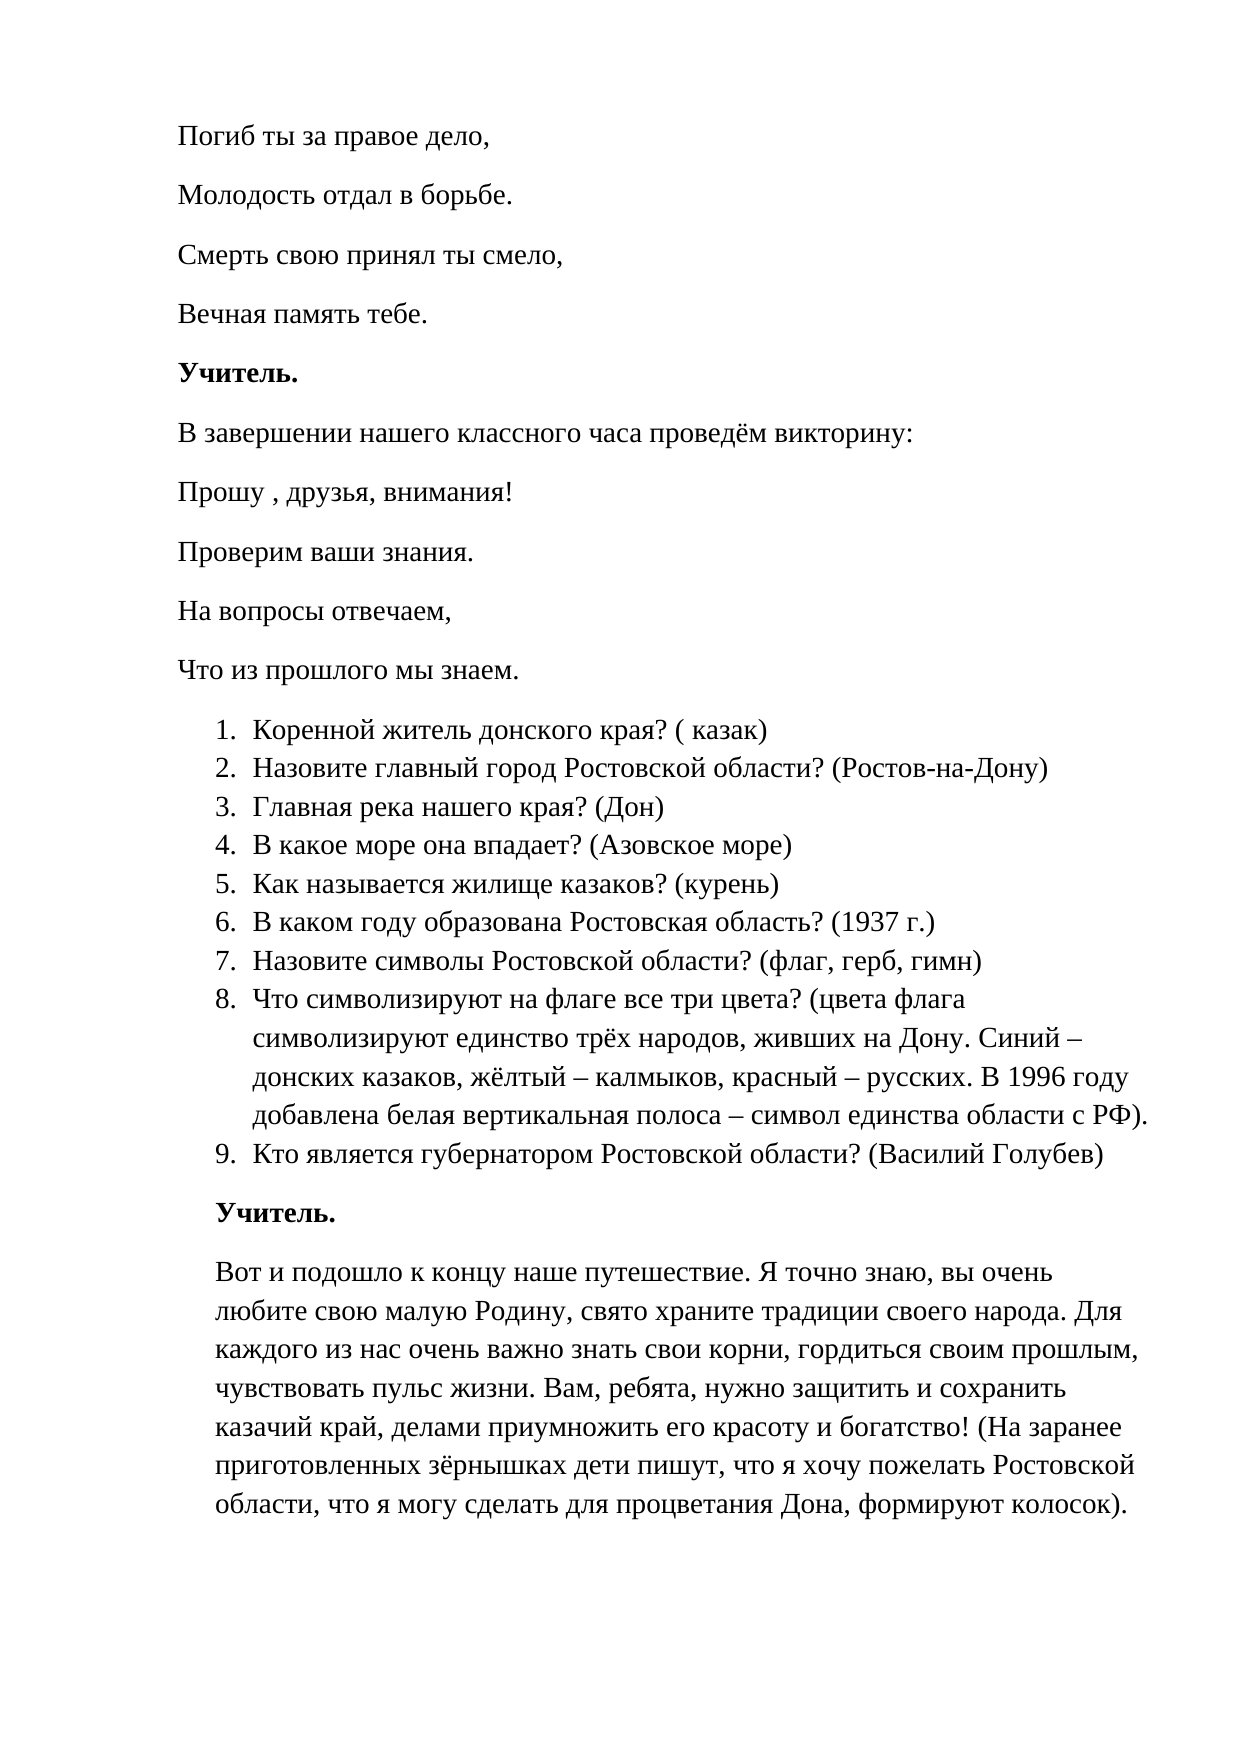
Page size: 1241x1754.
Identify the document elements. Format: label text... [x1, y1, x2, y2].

text Вечная память тебе. [177, 296, 1152, 330]
list Назовите символы Ростовской области? (флаг, герб, гимн) [215, 943, 1152, 977]
text В завершении нашего классного часа проведём викторину: [177, 415, 1152, 448]
text Вот и подошло к концу наше путешествие. Я точно знаю, вы очень любите свою малую Родину, свято храните традиции своего народа. Для каждого из нас очень важно знать свои корни, гордиться своим прошлым, чувствовать пульс жизни. Вам, ребята, нужно защитить и сохранить казачий край, делами приумножить его красоту и богатство! (На заранее приготовленных зёрнышках дети пишут, что я хочу пожелать Ростовской области, что я могу сделать для процветания Дона, формируют колосок). [215, 1254, 1152, 1519]
list Коренной житель донского края? ( казак) [215, 712, 1152, 745]
text Проверим ваши знания. [177, 534, 1152, 567]
list Кто является губернатором Ростовской области? (Василий Голубев) [215, 1136, 1152, 1169]
text Погиб ты за правое дело, [177, 118, 1152, 152]
list Как называется жилище казаков? (курень) [215, 866, 1152, 899]
text Учитель. [177, 356, 1152, 389]
text Смерть свою принял ты смело, [177, 237, 1152, 270]
list В какое море она впадает? (Азовское море) [215, 827, 1152, 861]
text Прошу , друзья, внимания! [177, 474, 1152, 508]
text Что из прошлого мы знаем. [177, 652, 1152, 686]
list Что символизируют на флаге все три цвета? (цвета флага символизируют единство трёх народов, живших на Дону. Синий – донских казаков, жёлтый – калмыков, красный – русских. В 1996 году добавлена белая вертикальная полоса – символ единства области с РФ). [215, 982, 1152, 1131]
text Молодость отдал в борьбе. [177, 177, 1152, 211]
text Учитель. [215, 1195, 1152, 1229]
list Назовите главный город Ростовской области? (Ростов-на-Дону) [215, 750, 1152, 784]
text На вопросы отвечаем, [177, 593, 1152, 627]
list В каком году образована Ростовская область? (1937 г.) [215, 904, 1152, 938]
list Главная река нашего края? (Дон) [215, 789, 1152, 822]
